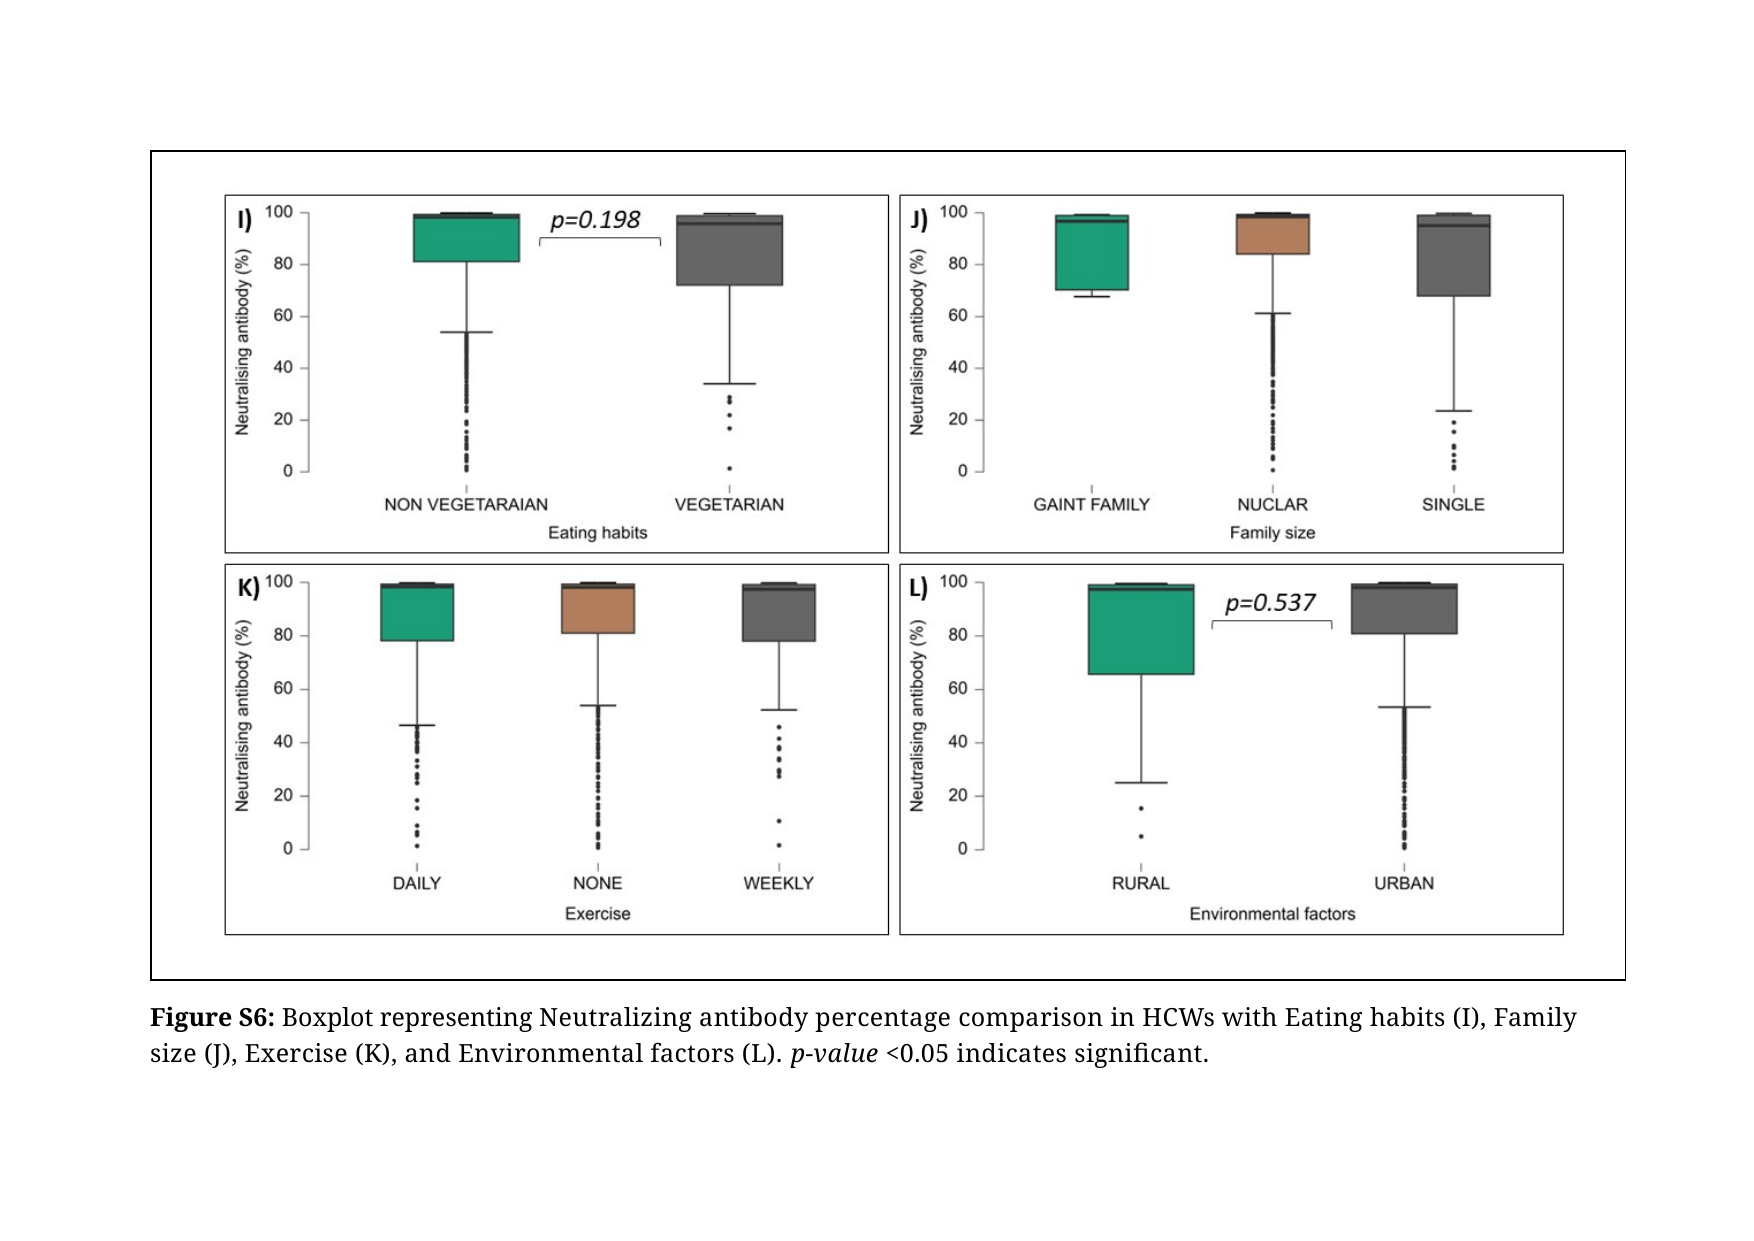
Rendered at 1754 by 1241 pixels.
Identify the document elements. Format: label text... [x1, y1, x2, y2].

text Figure S6: Boxplot representing Neutralizing antibody percentage comparison in HCWs with Eating habits (I), Family size (J), Exercise (K), and Environmental factors (L). p-value <0.05 indicates significant. [150, 999, 1604, 1070]
picture [152, 152, 1625, 979]
